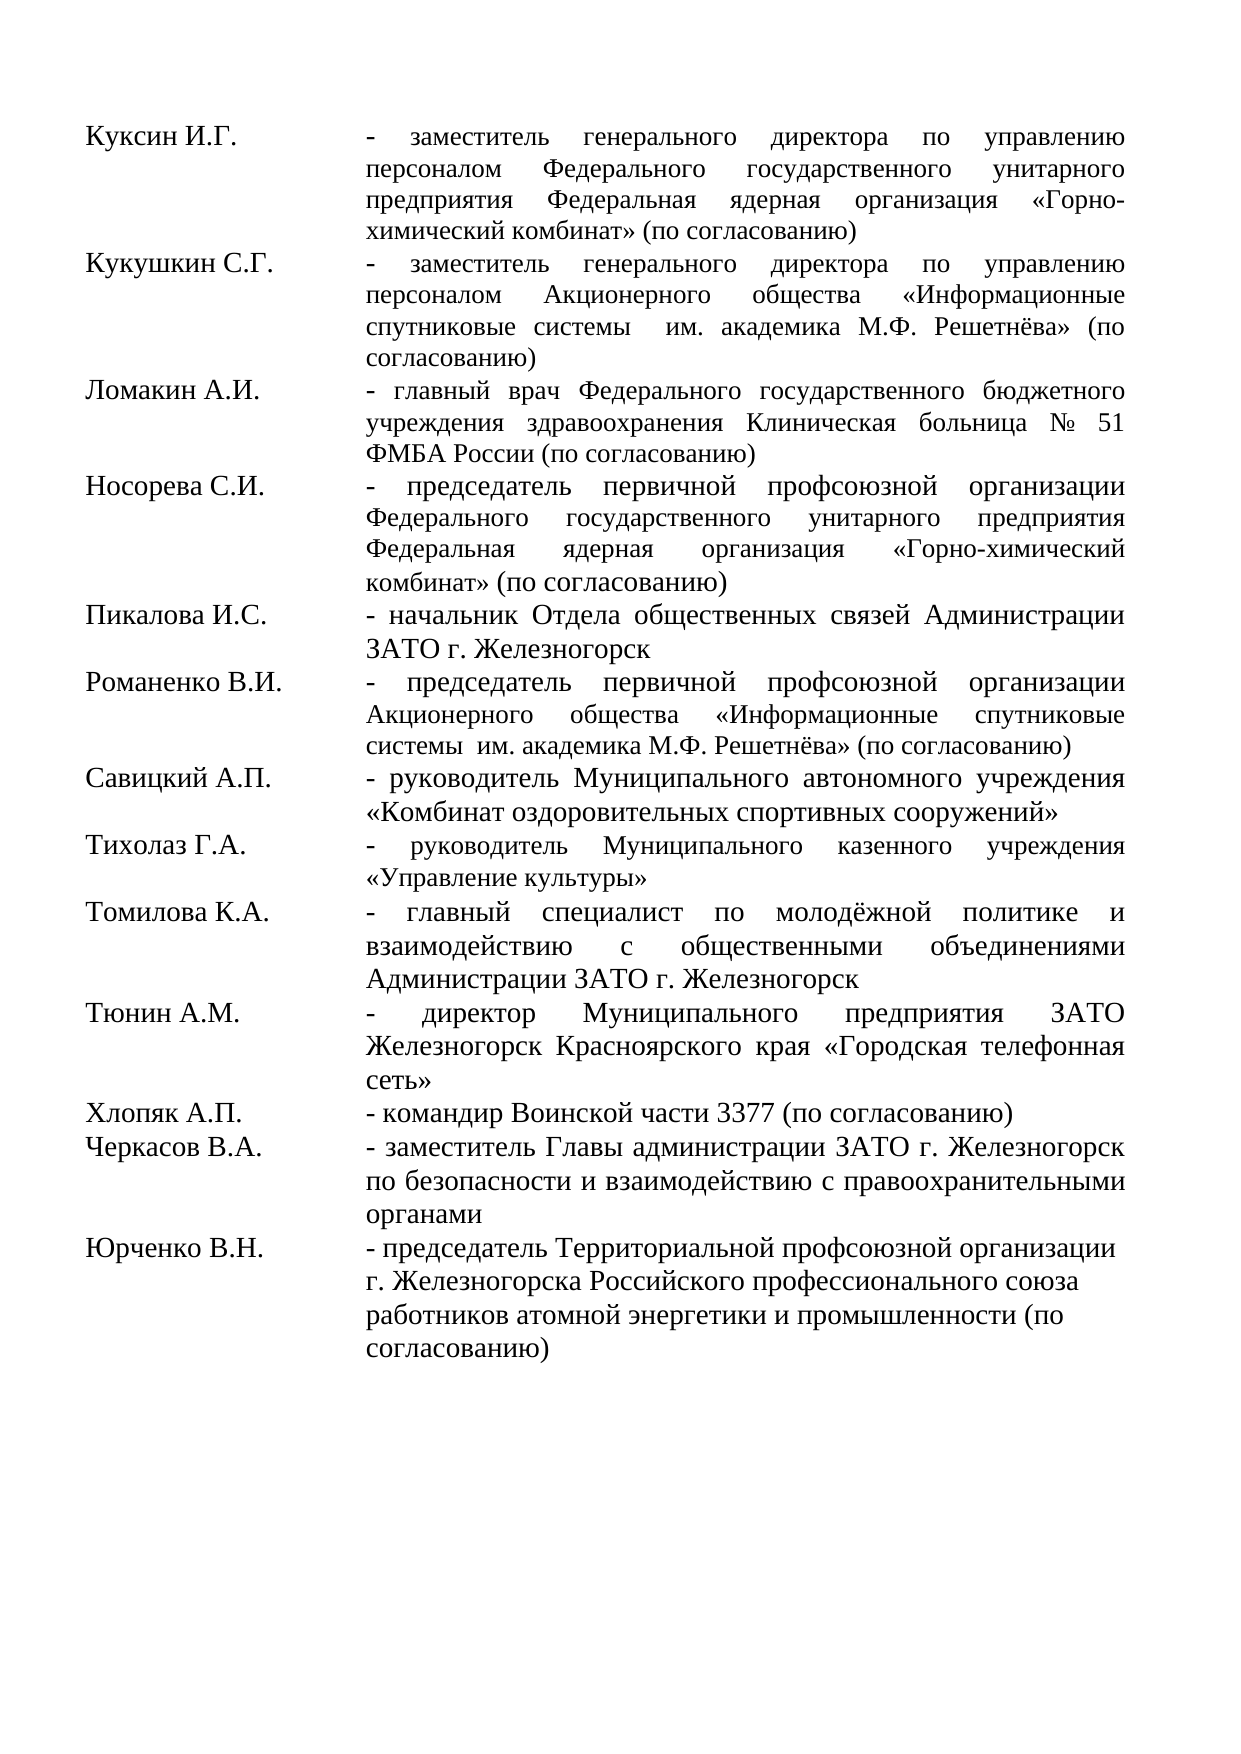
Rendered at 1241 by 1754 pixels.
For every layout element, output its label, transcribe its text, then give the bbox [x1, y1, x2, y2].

table_cell - председатель первичной профсоюзной организации Акционерного общества «Информационные спутниковые системы им. академика М.Ф. Решетнёва» (по согласованию) [354, 664, 1137, 760]
table_cell - главный специалист по молодёжной политике и взаимодействию с общественными объединениями Администрации ЗАТО г. Железногорск [354, 894, 1137, 995]
table_cell - главный врач Федерального государственного бюджетного учреждения здравоохранения Клиническая больница № 51 ФМБА России (по согласованию) [354, 372, 1137, 468]
table_cell Носорева С.И. [74, 468, 354, 597]
table_cell - председатель первичной профсоюзной организации Федерального государственного унитарного предприятия Федеральная ядерная организация «Горно-химический комбинат» (по согласованию) [354, 468, 1137, 597]
table_cell Куксин И.Г. [74, 118, 354, 245]
table_cell Кукушкин С.Г. [74, 245, 354, 372]
table_cell - заместитель генерального директора по управлению персоналом Акционерного общества «Информационные спутниковые системы им. академика М.Ф. Решетнёва» (по согласованию) [354, 245, 1137, 372]
table_cell - заместитель Главы администрации ЗАТО г. Железногорск по безопасности и взаимодействию с правоохранительными органами [354, 1129, 1137, 1230]
table_cell Романенко В.И. [74, 664, 354, 760]
table_cell Ломакин А.И. [74, 372, 354, 468]
table_cell - заместитель генерального директора по управлению персоналом Федерального государственного унитарного предприятия Федеральная ядерная организация «Горно-химический комбинат» (по согласованию) [354, 118, 1137, 245]
table_cell - руководитель Муниципального казенного учреждения «Управление культуры» [354, 827, 1137, 894]
table_cell Пикалова И.С. [74, 597, 354, 664]
table_cell Юрченко В.Н. [74, 1230, 354, 1397]
table_cell - директор Муниципального предприятия ЗАТО Железногорск Красноярского края «Городская телефонная сеть» - командир Воинской части 3377 (по согласованию) [354, 995, 1137, 1129]
table_cell Тихолаз Г.А. [74, 827, 354, 894]
table_cell Черкасов В.А. [74, 1129, 354, 1230]
table_cell Савицкий А.П. [74, 760, 354, 827]
table_cell - руководитель Муниципального автономного учреждения «Комбинат оздоровительных спортивных сооружений» [354, 760, 1137, 827]
table_cell Томилова К.А. [74, 894, 354, 995]
table_cell - председатель Территориальной профсоюзной организации г. Железногорска Российского профессионального союза работников атомной энергетики и промышленности (по согласованию) [354, 1230, 1137, 1397]
table_cell - начальник Отдела общественных связей Администрации ЗАТО г. Железногорск [354, 597, 1137, 664]
table_cell Тюнин А.М. Хлопяк А.П. [74, 995, 354, 1129]
